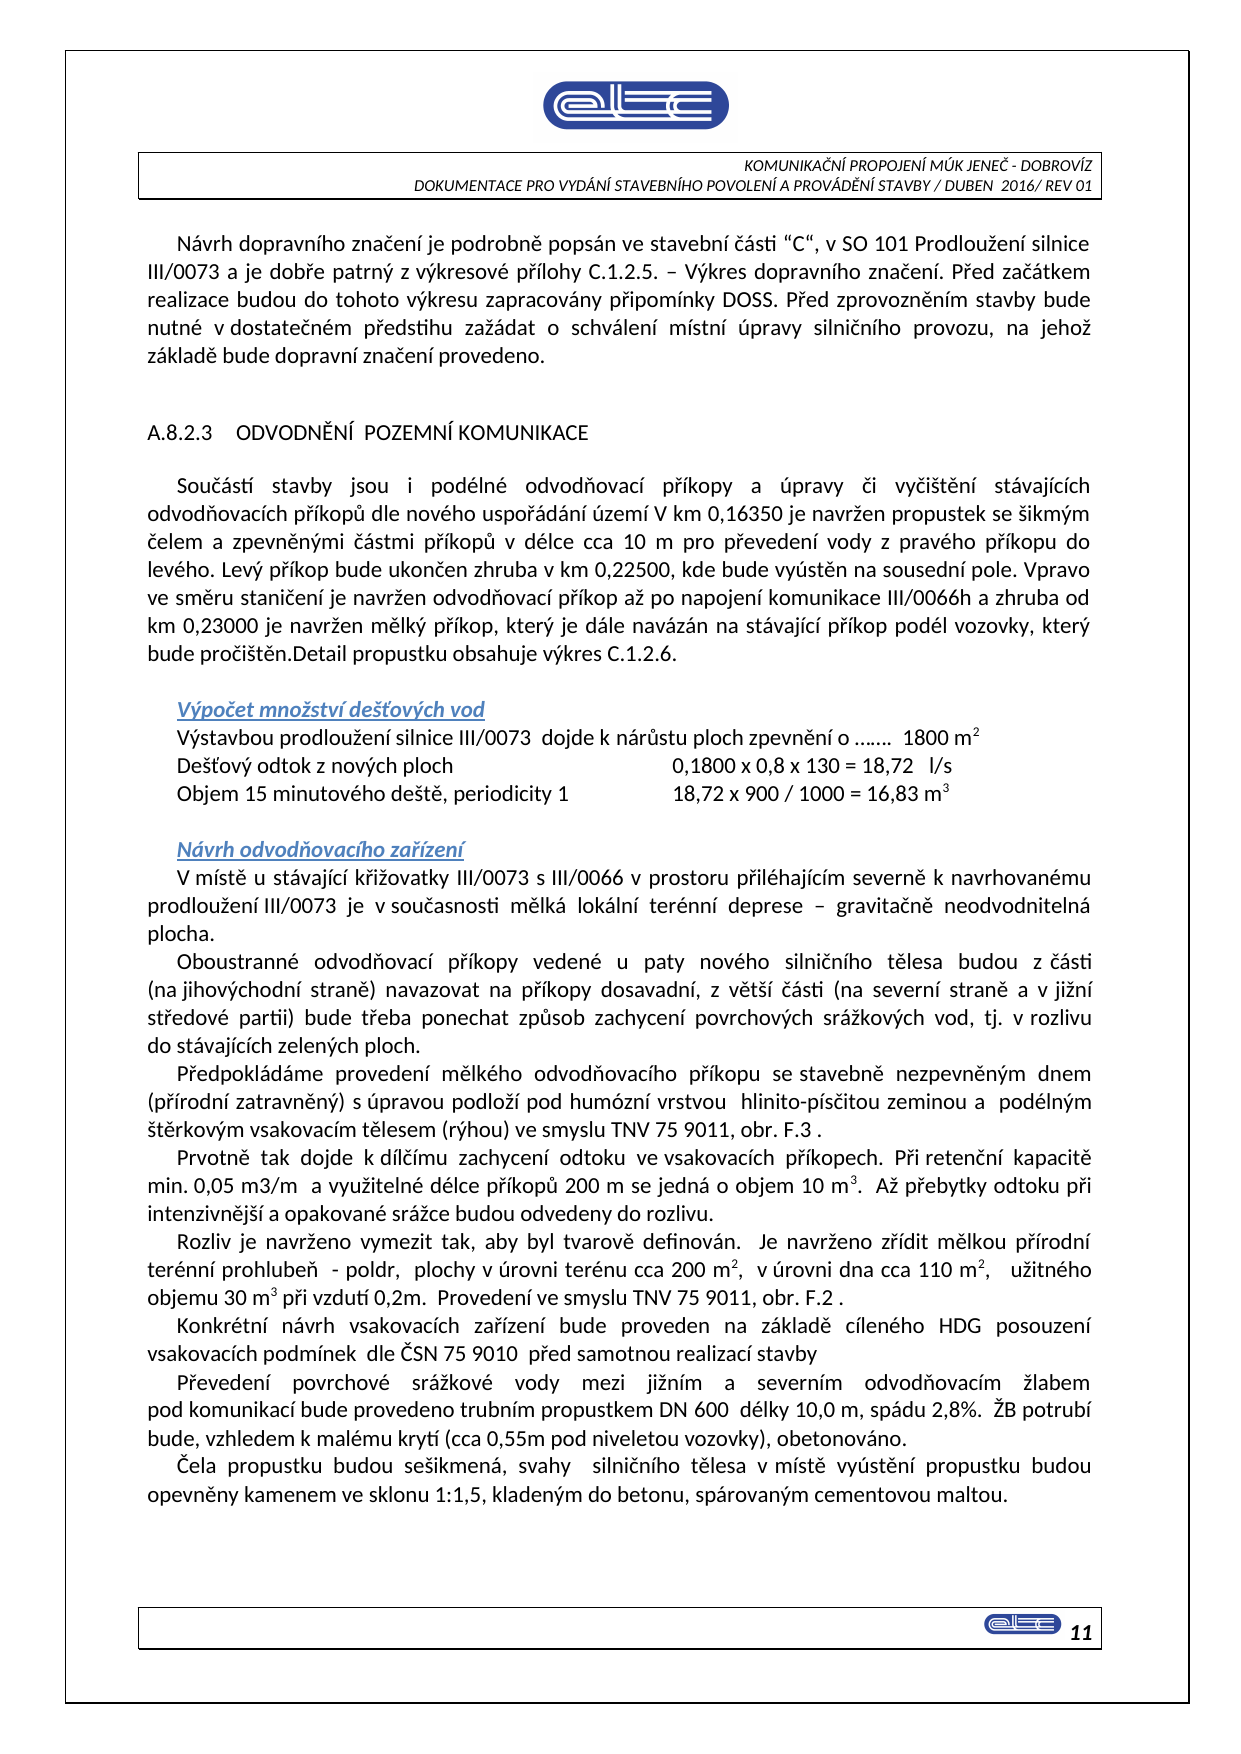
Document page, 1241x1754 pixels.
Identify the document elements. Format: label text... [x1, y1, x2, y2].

text Konkrétní návrh vsakovacích zařízení bude proveden na základě cíleného HDG posouzení vsakovacích podmínek dle ČSN 75 9010 před samotnou realizací stavby [147, 1312, 1092, 1368]
text Součástí stavby jsou i podélné odvodňovací příkopy a úpravy či vyčištění stávajících odvodňovacích příkopů dle nového uspořádání území V km 0,16350 je navržen propustek se šikmým čelem a zpevněnými částmi příkopů v délce cca 10 m pro převedení vody z pravého příkopu do levého. Levý příkop bude ukončen zhruba v km 0,22500, kde bude vyústěn na sousední pole. Vpravo ve směru staničení je navržen odvodňovací příkop až po napojení komunikace III/0066h a zhruba od km 0,23000 je navržen mělký příkop, který je dále navázán na stávající příkop podél vozovky, který bude pročištěn.Detail propustku obsahuje výkres C.1.2.6. [147, 471, 1092, 667]
list A.8.2.3 ODVODNĚNÍ POZEMNÍ KOMUNIKACE [147, 418, 1092, 446]
text Rozliv je navrženo vymezit tak, aby byl tvarově definován. Je navrženo zřídit mělkou přírodní terénní prohlubeň - poldr, plochy v úrovni terénu cca , v úrovni dna cca , užitného objemu při vzdutí 0,2m. Provedení ve smyslu TNV 75 9011, obr. F.2 . [147, 1227, 1092, 1312]
text Dešťový odtok z nových ploch 0,1800 x 0,8 x 130 = 18,72 l/s [147, 751, 1092, 779]
text Čela propustku budou sešikmená, svahy silničního tělesa v místě vyústění propustku budou opevněny kamenem ve sklonu 1:1,5, kladeným do betonu, spárovaným cementovou maltou. [147, 1452, 1092, 1536]
text Výstavbou prodloužení silnice III/0073 dojde k nárůstu ploch zpevnění o ……. [147, 723, 1092, 751]
text Objem 15 minutového deště, periodicity 1 18,72 x 900 / 1000 = [147, 779, 1092, 807]
text Převedení povrchové srážkové vody mezi jižním a severním odvodňovacím žlabem pod komunikací bude provedeno trubním propustkem DN 600 délky 10,0 m, spádu 2,8%. ŽB potrubí bude, vzhledem k malému krytí (cca 0,55m pod niveletou vozovky), obetonováno. [147, 1368, 1092, 1452]
picture [533, 72, 738, 143]
picture [980, 1610, 1065, 1640]
text Návrh odvodňovacího zařízení [147, 835, 1092, 863]
text Prvotně tak dojde k dílčímu zachycení odtoku ve vsakovacích příkopech. Při retenční kapacitě min. 0,05 m3/m a využitelné délce příkopů se jedná o objem . Až přebytky odtoku při intenzivnější a opakované srážce budou odvedeny do rozlivu. [147, 1143, 1092, 1227]
text V místě u stávající křižovatky III/0073 s III/0066 v prostoru přiléhajícím severně k navrhovanému prodloužení III/0073 je v současnosti mělká lokální terénní deprese – gravitačně neodvodnitelná plocha. [147, 863, 1092, 947]
text Oboustranné odvodňovací příkopy vedené u paty nového silničního tělesa budou z části (na jihovýchodní straně) navazovat na příkopy dosavadní, z větší části (na severní straně a v jižní středové partii) bude třeba ponechat způsob zachycení povrchových srážkových vod, tj. v rozlivu do stávajících zelených ploch. [147, 947, 1092, 1059]
text Předpokládáme provedení mělkého odvodňovacího příkopu se stavebně nezpevněným dnem (přírodní zatravněný) s úpravou podloží pod humózní vrstvou hlinito-písčitou zeminou a podélným štěrkovým vsakovacím tělesem (rýhou) ve smyslu TNV 75 9011, obr. F.3 . [147, 1059, 1092, 1143]
text Výpočet množství dešťových vod [147, 695, 1092, 723]
text Návrh dopravního značení je podrobně popsán ve stavební části “C“, v SO 101 Prodloužení silnice III/0073 a je dobře patrný z výkresové přílohy C.1.2.5. – Výkres dopravního značení. Před začátkem realizace budou do tohoto výkresu zapracovány připomínky DOSS. Před zprovozněním stavby bude nutné v dostatečném předstihu zažádat o schválení místní úpravy silničního provozu, na jehož základě bude dopravní značení provedeno. [147, 229, 1092, 369]
